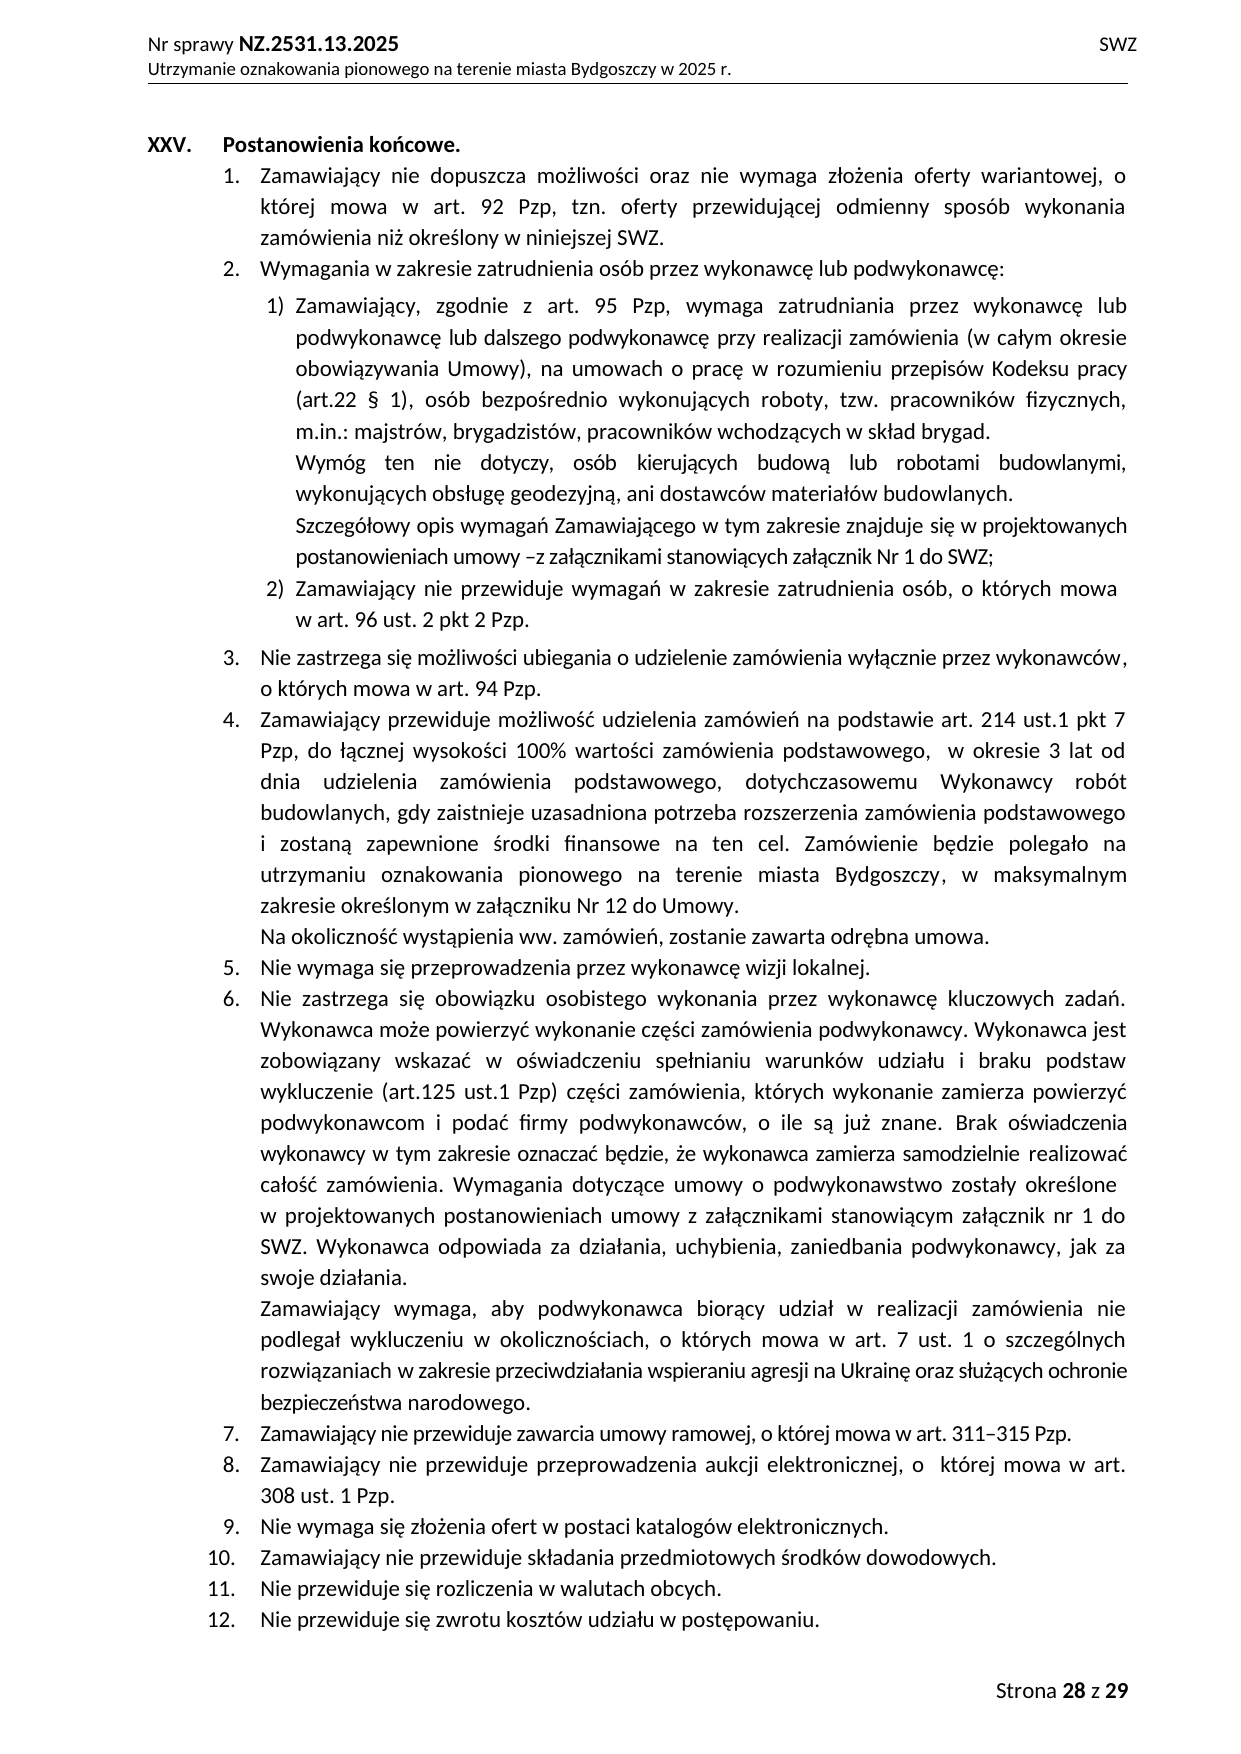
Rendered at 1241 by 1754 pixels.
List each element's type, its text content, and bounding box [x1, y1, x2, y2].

list Nie przewiduje się rozliczenia w walutach obcych. [207, 1574, 1127, 1602]
list Nie wymaga się przeprowadzenia przez wykonawcę wizji lokalnej. [223, 953, 1127, 981]
list Nie zastrzega się obowiązku osobistego wykonania przez wykonawcę kluczowych zadań. Wykonawca może powierzyć wykonanie części zamówienia podwykonawcy. Wykonawca jest zobowiązany wskazać w oświadczeniu spełnianiu warunków udziału i braku podstaw wykluczenie (art.125 ust.1 Pzp) części zamówienia, których wykonanie zamierza powierzyć podwykonawcom i podać firmy podwykonawców, o ile są już znane. Brak oświadczenia wykonawcy w tym zakresie oznaczać będzie, że wykonawca zamierza samodzielnie realizować całość zamówienia. Wymagania dotyczące umowy o podwykonawstwo zostały określone w projektowanych postanowieniach umowy z załącznikami stanowiącym załącznik nr 1 do SWZ. Wykonawca odpowiada za działania, uchybienia, zaniedbania podwykonawcy, jak za swoje działania. Zamawiający wymaga, aby podwykonawca biorący udział w realizacji zamówienia nie podlegał wykluczeniu w okolicznościach, o których mowa w art. 7 ust. 1 o szczególnych rozwiązaniach w zakresie przeciwdziałania wspieraniu agresji na Ukrainę oraz służących ochronie bezpieczeństwa narodowego. [223, 984, 1127, 1416]
list Zamawiający nie przewiduje zawarcia umowy ramowej, o której mowa w art. 311–315 Pzp. [223, 1419, 1127, 1447]
list Zamawiający przewiduje możliwość udzielenia zamówień na podstawie art. 214 ust.1 pkt 7 Pzp, do łącznej wysokości 100% wartości zamówienia podstawowego, w okresie 3 lat od dnia udzielenia zamówienia podstawowego, dotychczasowemu Wykonawcy robót budowlanych, gdy zaistnieje uzasadniona potrzeba rozszerzenia zamówienia podstawowego i zostaną zapewnione środki finansowe na ten cel. Zamówienie będzie polegało na utrzymaniu oznakowania pionowego na terenie miasta Bydgoszczy, w maksymalnym zakresie określonym w załączniku Nr 12 do Umowy. [223, 705, 1127, 919]
list Wymagania w zakresie zatrudnienia osób przez wykonawcę lub podwykonawcę: [223, 254, 1127, 282]
text Szczegółowy opis wymagań Zamawiającego w tym zakresie znajduje się w projektowanych postanowieniach umowy –z załącznikami stanowiących załącznik Nr 1 do SWZ; [295, 511, 1127, 570]
list Nie zastrzega się możliwości ubiegania o udzielenie zamówienia wyłącznie przez wykonawców, o których mowa w art. 94 Pzp. [223, 643, 1127, 702]
list Zamawiający, zgodnie z art. 95 Pzp, wymaga zatrudniania przez wykonawcę lub podwykonawcę lub dalszego podwykonawcę przy realizacji zamówienia (w całym okresie obowiązywania Umowy), na umowach o pracę w rozumieniu przepisów Kodeksu pracy (art.22 § 1), osób bezpośrednio wykonujących roboty, tzw. pracowników fizycznych, m.in.: majstrów, brygadzistów, pracowników wchodzących w skład brygad. [266, 291, 1127, 445]
list Zamawiający nie dopuszcza możliwości oraz nie wymaga złożenia oferty wariantowej, o której mowa w art. 92 Pzp, tzn. oferty przewidującej odmienny sposób wykonania zamówienia niż określony w niniejszej SWZ. [223, 161, 1127, 251]
list Zamawiający nie przewiduje przeprowadzenia aukcji elektronicznej, o której mowa w art. 308 ust. 1 Pzp. [223, 1450, 1127, 1509]
list Nie przewiduje się zwrotu kosztów udziału w postępowaniu. [207, 1605, 1127, 1633]
text Wymóg ten nie dotyczy, osób kierujących budową lub robotami budowlanymi, wykonujących obsługę geodezyjną, ani dostawców materiałów budowlanych. [295, 448, 1127, 508]
text Na okoliczność wystąpienia ww. zamówień, zostanie zawarta odrębna umowa. [260, 922, 1127, 950]
list Postanowienia końcowe. [192, 130, 1127, 158]
list Zamawiający nie przewiduje składania przedmiotowych środków dowodowych. [207, 1543, 1127, 1571]
list Nie wymaga się złożenia ofert w postaci katalogów elektronicznych. [223, 1512, 1127, 1540]
list Zamawiający nie przewiduje wymagań w zakresie zatrudnienia osób, o których mowa w art. 96 ust. 2 pkt 2 Pzp. [266, 574, 1127, 633]
